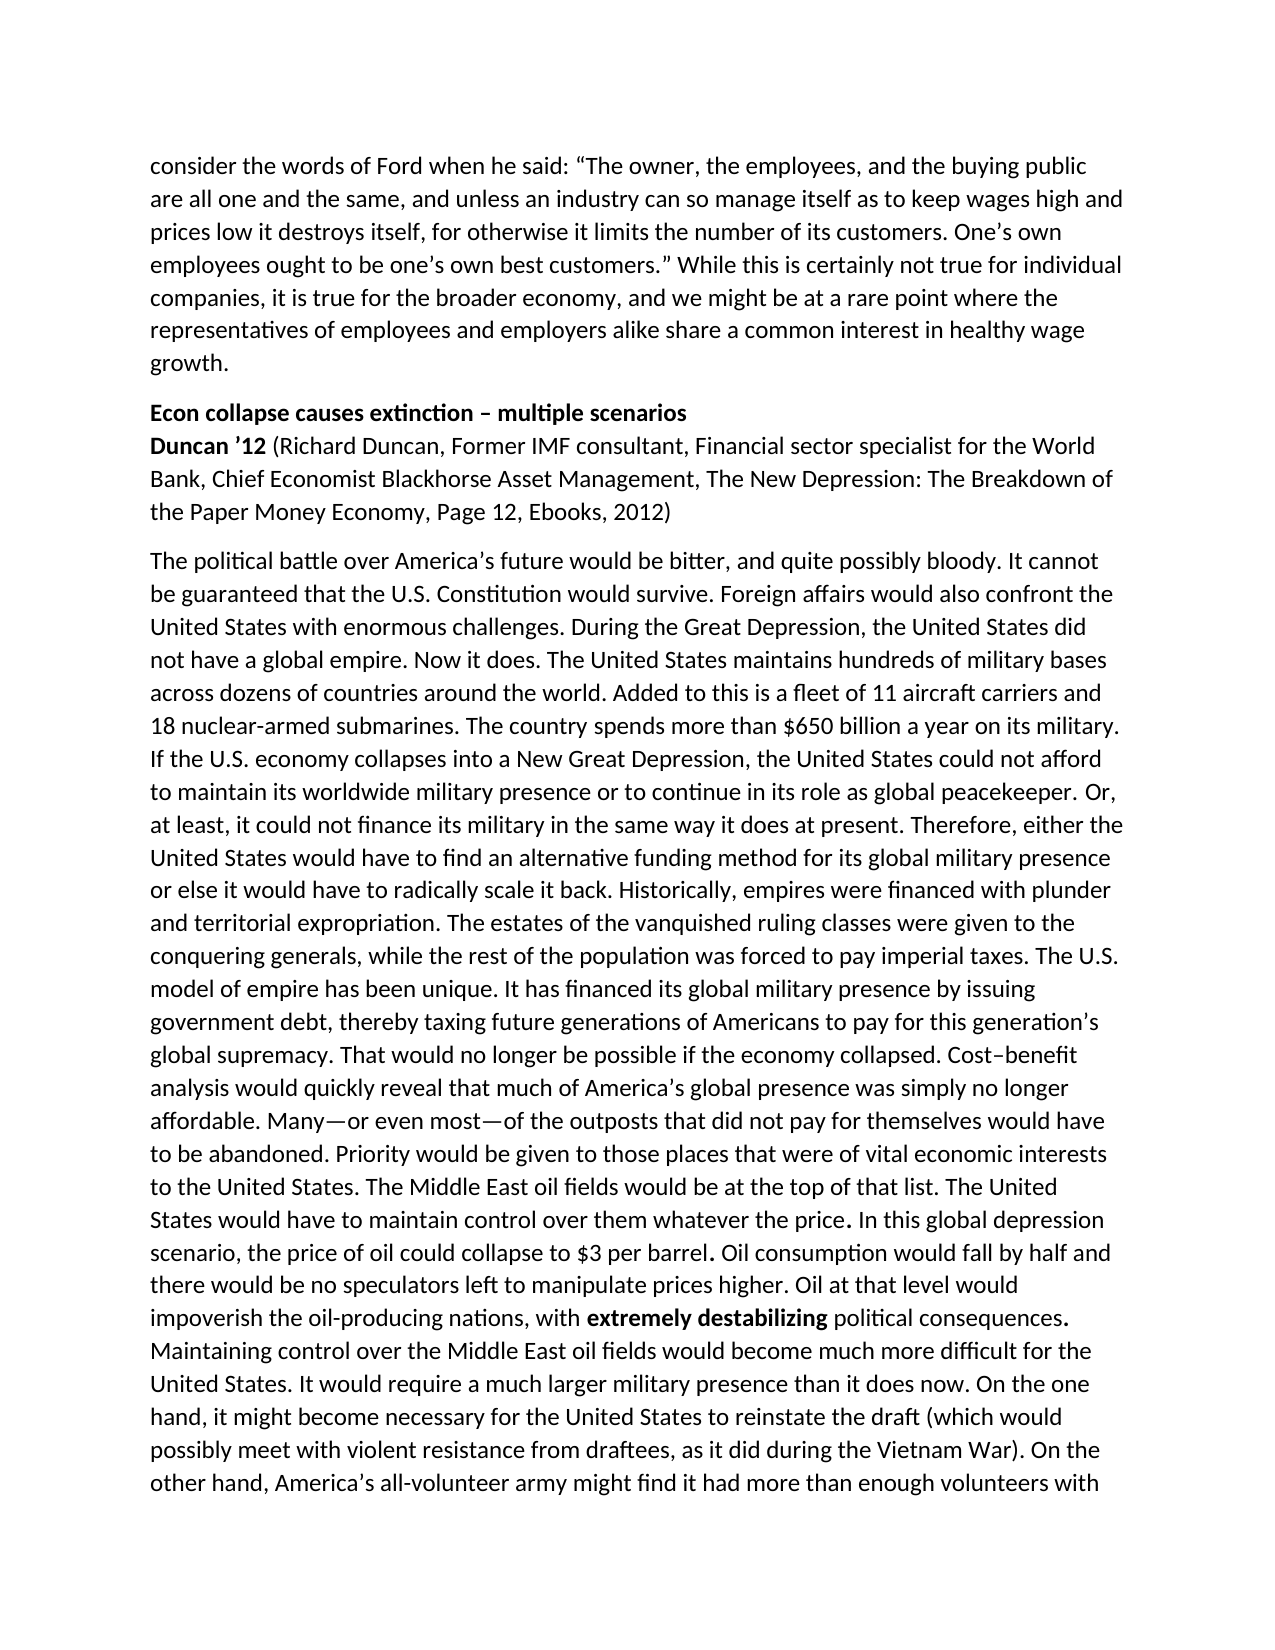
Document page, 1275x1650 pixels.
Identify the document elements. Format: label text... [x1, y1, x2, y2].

text Duncan ’12 (Richard Duncan, Former IMF consultant, Financial sector specialist for the World Bank, Chief Economist Blackhorse Asset Management, The New Depression: The Breakdown of the Paper Money Economy, Page 12, Ebooks, 2012) [150, 430, 1125, 526]
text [150, 545, 1125, 1498]
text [150, 150, 1125, 378]
subtitle Econ collapse causes extinction – multiple scenarios [150, 397, 1125, 428]
